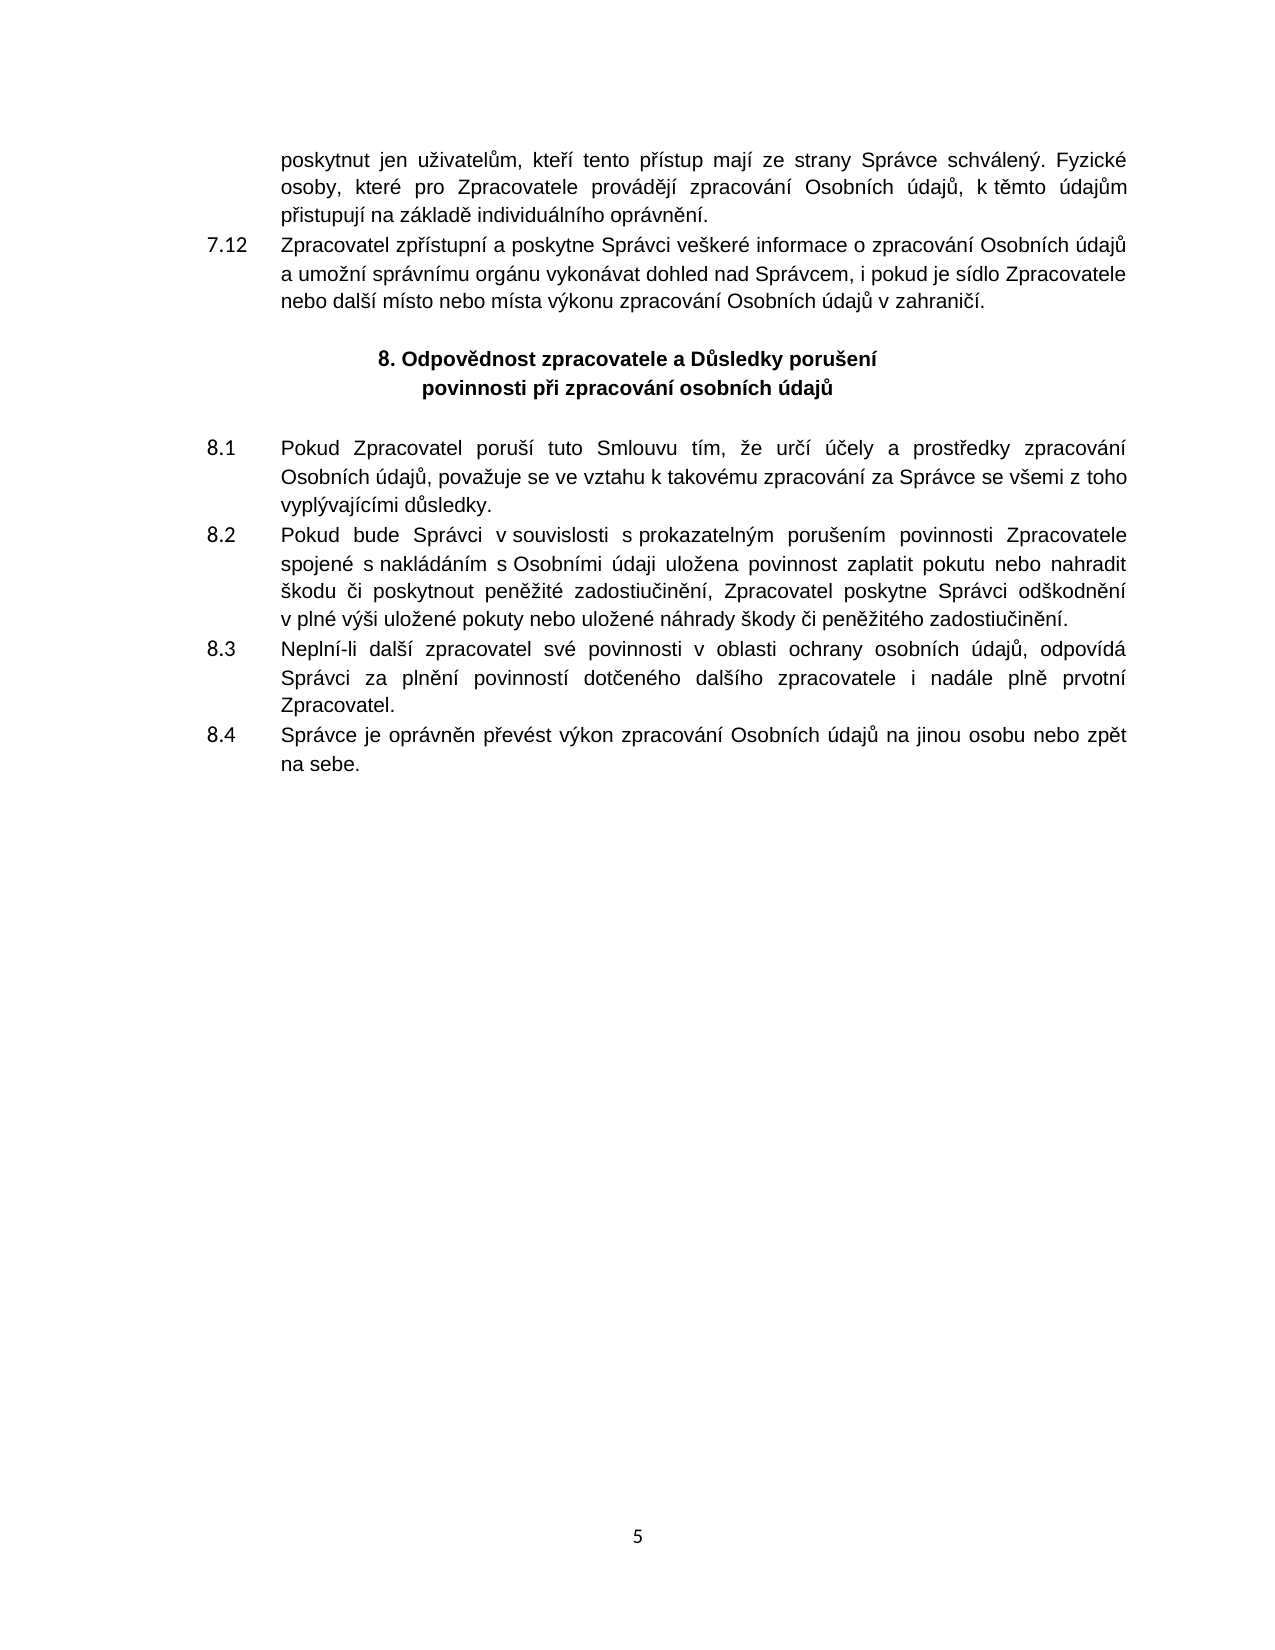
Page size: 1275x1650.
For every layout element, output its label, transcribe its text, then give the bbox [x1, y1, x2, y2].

subtitle Pokud bude Správci v souvislosti s prokazatelným porušením povinnosti Zpracovatele spojené s nakládáním s Osobními údaji uložena povinnost zaplatit pokutu nebo nahradit škodu či poskytnout peněžité zadostiučinění, Zpracovatel poskytne Správci odškodnění v plné výši uložené pokuty nebo uložené náhrady škody či peněžitého zadostiučinění. [207, 520, 1127, 631]
subtitle Zpracovatel zpřístupní a poskytne Správci veškeré informace o zpracování Osobních údajů a umožní správnímu orgánu vykonávat dohled nad Správcem, i pokud je sídlo Zpracovatele nebo další místo nebo místa výkonu zpracování Osobních údajů v zahraničí. [207, 230, 1127, 313]
subtitle Odpovědnost zpracovatele a Důsledky porušení povinnosti při zpracování osobních údajů [325, 344, 930, 400]
subtitle Správce je oprávněn převést výkon zpracování Osobních údajů na jinou osobu nebo zpět na sebe. [207, 721, 1127, 776]
subtitle Pokud Zpracovatel poruší tuto Smlouvu tím, že určí účely a prostředky zpracování Osobních údajů, považuje se ve vztahu k takovému zpracování za Správce se všemi z toho vyplývajícími důsledky. [207, 433, 1127, 516]
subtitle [207, 148, 1127, 227]
subtitle Neplní-li další zpracovatel své povinnosti v oblasti ochrany osobních údajů, odpovídá Správci za plnění povinností dotčeného dalšího zpracovatele i nadále plně prvotní Zpracovatel. [207, 634, 1127, 717]
